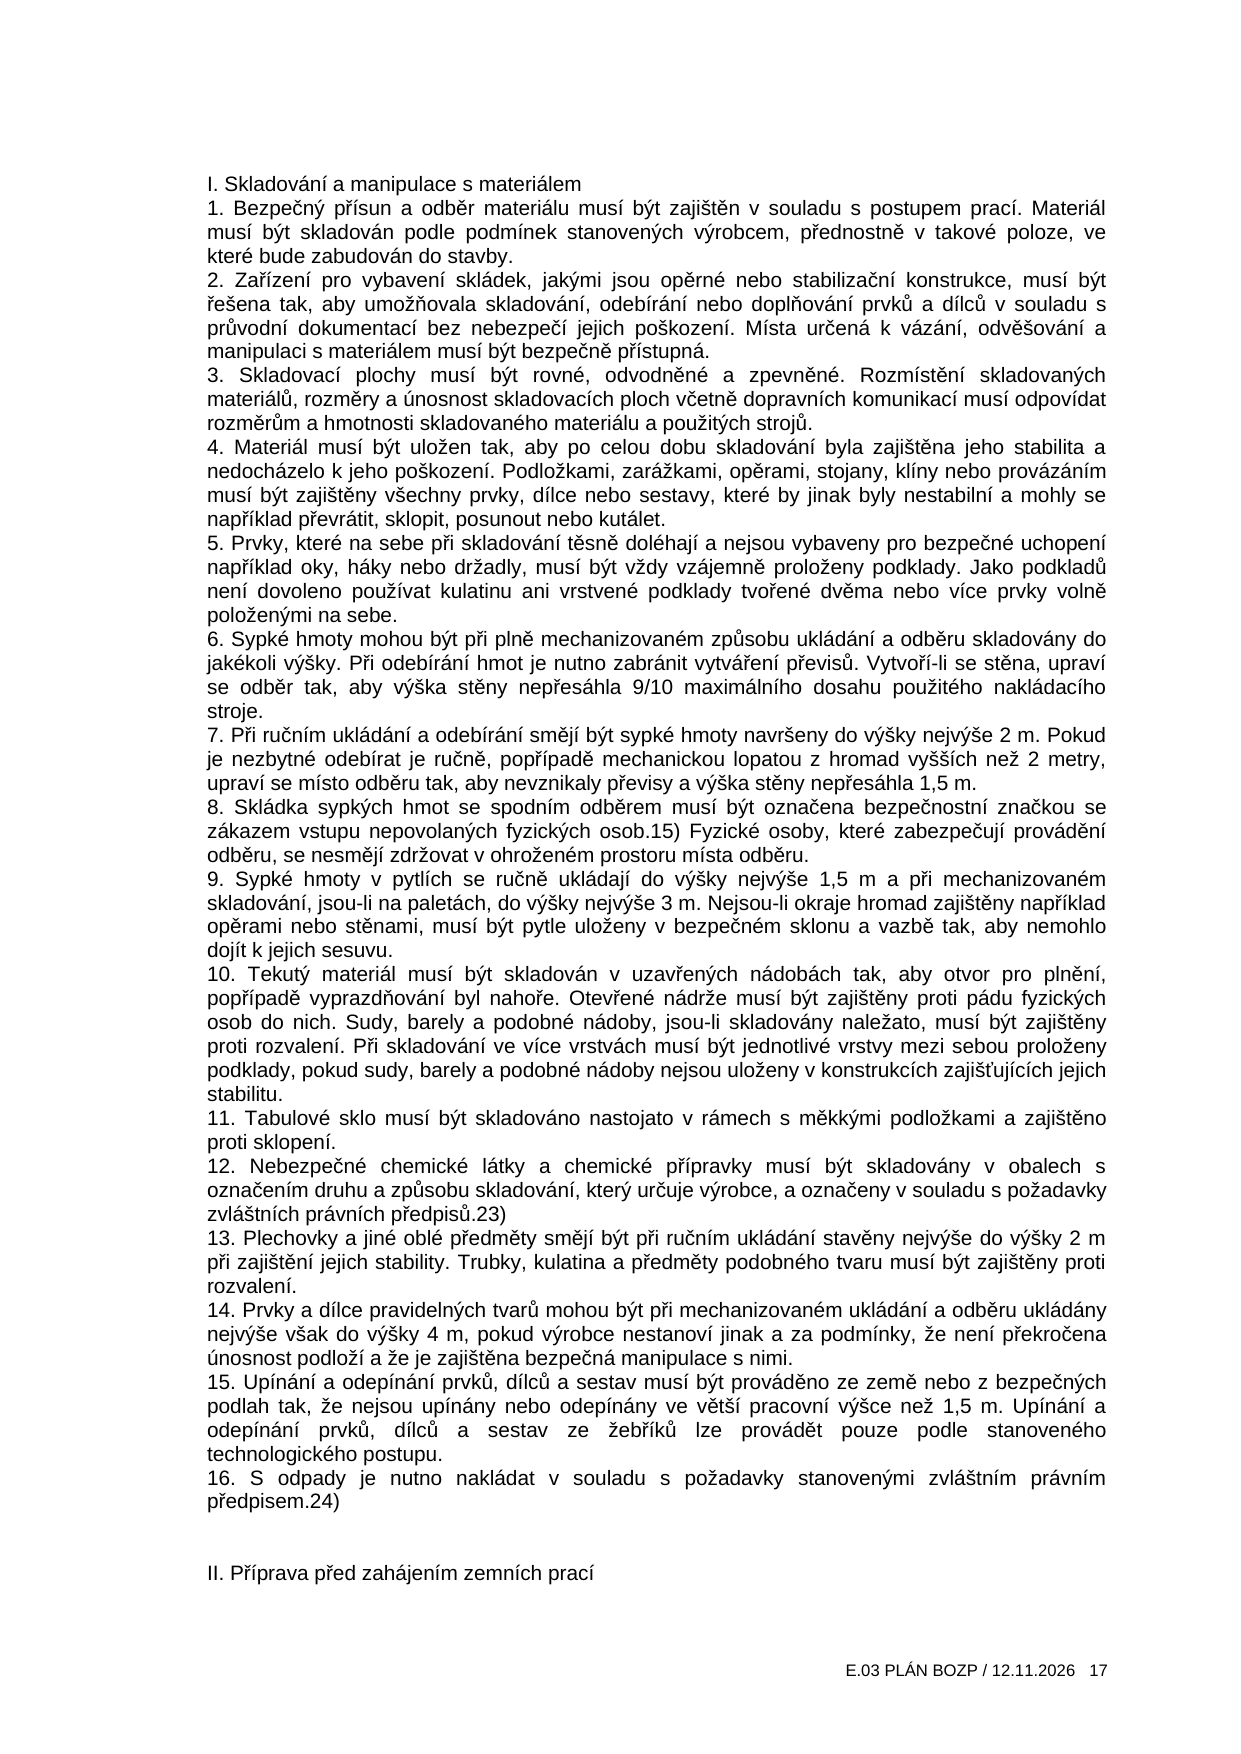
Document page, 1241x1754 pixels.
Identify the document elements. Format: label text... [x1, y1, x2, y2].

text 15. Upínání a odepínání prvků, dílců a sestav musí být prováděno ze země nebo z bezpečných podlah tak, že nejsou upínány nebo odepínány ve větší pracovní výšce než 1,5 m. Upínání a odepínání prvků, dílců a sestav ze žebříků lze provádět pouze podle stanoveného technologického postupu. [207, 1369, 1107, 1465]
text 1. Bezpečný přísun a odběr materiálu musí být zajištěn v souladu s postupem prací. Materiál musí být skladován podle podmínek stanovených výrobcem, přednostně v takové poloze, ve které bude zabudován do stavby. [207, 196, 1107, 267]
text 11. Tabulové sklo musí být skladováno nastojato v rámech s měkkými podložkami a zajištěno proti sklopení. [207, 1106, 1107, 1154]
text 12. Nebezpečné chemické látky a chemické přípravky musí být skladovány v obalech s označením druhu a způsobu skladování, který určuje výrobce, a označeny v souladu s požadavky zvláštních právních předpisů.23) [207, 1154, 1107, 1226]
text II. Příprava před zahájením zemních prací [207, 1561, 1107, 1585]
text 8. Skládka sypkých hmot se spodním odběrem musí být označena bezpečnostní značkou se zákazem vstupu nepovolaných fyzických osob.15) Fyzické osoby, které zabezpečují provádění odběru, se nesmějí zdržovat v ohroženém prostoru místa odběru. [207, 794, 1107, 866]
text 16. S odpady je nutno nakládat v souladu s požadavky stanovenými zvláštním právním předpisem.24) [207, 1465, 1107, 1513]
text 13. Plechovky a jiné oblé předměty smějí být při ručním ukládání stavěny nejvýše do výšky 2 m při zajištění jejich stability. Trubky, kulatina a předměty podobného tvaru musí být zajištěny proti rozvalení. [207, 1226, 1107, 1298]
text 4. Materiál musí být uložen tak, aby po celou dobu skladování byla zajištěna jeho stabilita a nedocházelo k jeho poškození. Podložkami, zarážkami, opěrami, stojany, klíny nebo provázáním musí být zajištěny všechny prvky, dílce nebo sestavy, které by jinak byly nestabilní a mohly se například převrátit, sklopit, posunout nebo kutálet. [207, 435, 1107, 531]
text I. Skladování a manipulace s materiálem [207, 172, 1107, 196]
text 14. Prvky a dílce pravidelných tvarů mohou být při mechanizovaném ukládání a odběru ukládány nejvýše však do výšky 4 m, pokud výrobce nestanoví jinak a za podmínky, že není překročena únosnost podloží a že je zajištěna bezpečná manipulace s nimi. [207, 1298, 1107, 1369]
text 7. Při ručním ukládání a odebírání smějí být sypké hmoty navršeny do výšky nejvýše 2 m. Pokud je nezbytné odebírat je ručně, popřípadě mechanickou lopatou z hromad vyšších než 2 metry, upraví se místo odběru tak, aby nevznikaly převisy a výška stěny nepřesáhla 1,5 m. [207, 723, 1107, 794]
text 5. Prvky, které na sebe při skladování těsně doléhají a nejsou vybaveny pro bezpečné uchopení například oky, háky nebo držadly, musí být vždy vzájemně proloženy podklady. Jako podkladů není dovoleno používat kulatinu ani vrstvené podklady tvořené dvěma nebo více prvky volně položenými na sebe. [207, 531, 1107, 627]
text 3. Skladovací plochy musí být rovné, odvodněné a zpevněné. Rozmístění skladovaných materiálů, rozměry a únosnost skladovacích ploch včetně dopravních komunikací musí odpovídat rozměrům a hmotnosti skladovaného materiálu a použitých strojů. [207, 363, 1107, 435]
text 6. Sypké hmoty mohou být při plně mechanizovaném způsobu ukládání a odběru skladovány do jakékoli výšky. Při odebírání hmot je nutno zabránit vytváření převisů. Vytvoří-li se stěna, upraví se odběr tak, aby výška stěny nepřesáhla 9/10 maximálního dosahu použitého nakládacího stroje. [207, 627, 1107, 723]
text 2. Zařízení pro vybavení skládek, jakými jsou opěrné nebo stabilizační konstrukce, musí být řešena tak, aby umožňovala skladování, odebírání nebo doplňování prvků a dílců v souladu s průvodní dokumentací bez nebezpečí jejich poškození. Místa určená k vázání, odvěšování a manipulaci s materiálem musí být bezpečně přístupná. [207, 267, 1107, 363]
text 10. Tekutý materiál musí být skladován v uzavřených nádobách tak, aby otvor pro plnění, popřípadě vyprazdňování byl nahoře. Otevřené nádrže musí být zajištěny proti pádu fyzických osob do nich. Sudy, barely a podobné nádoby, jsou-li skladovány naležato, musí být zajištěny proti rozvalení. Při skladování ve více vrstvách musí být jednotlivé vrstvy mezi sebou proloženy podklady, pokud sudy, barely a podobné nádoby nejsou uloženy v konstrukcích zajišťujících jejich stabilitu. [207, 962, 1107, 1106]
text 9. Sypké hmoty v pytlích se ručně ukládají do výšky nejvýše 1,5 m a při mechanizovaném skladování, jsou-li na paletách, do výšky nejvýše 3 m. Nejsou-li okraje hromad zajištěny například opěrami nebo stěnami, musí být pytle uloženy v bezpečném sklonu a vazbě tak, aby nemohlo dojít k jejich sesuvu. [207, 866, 1107, 962]
